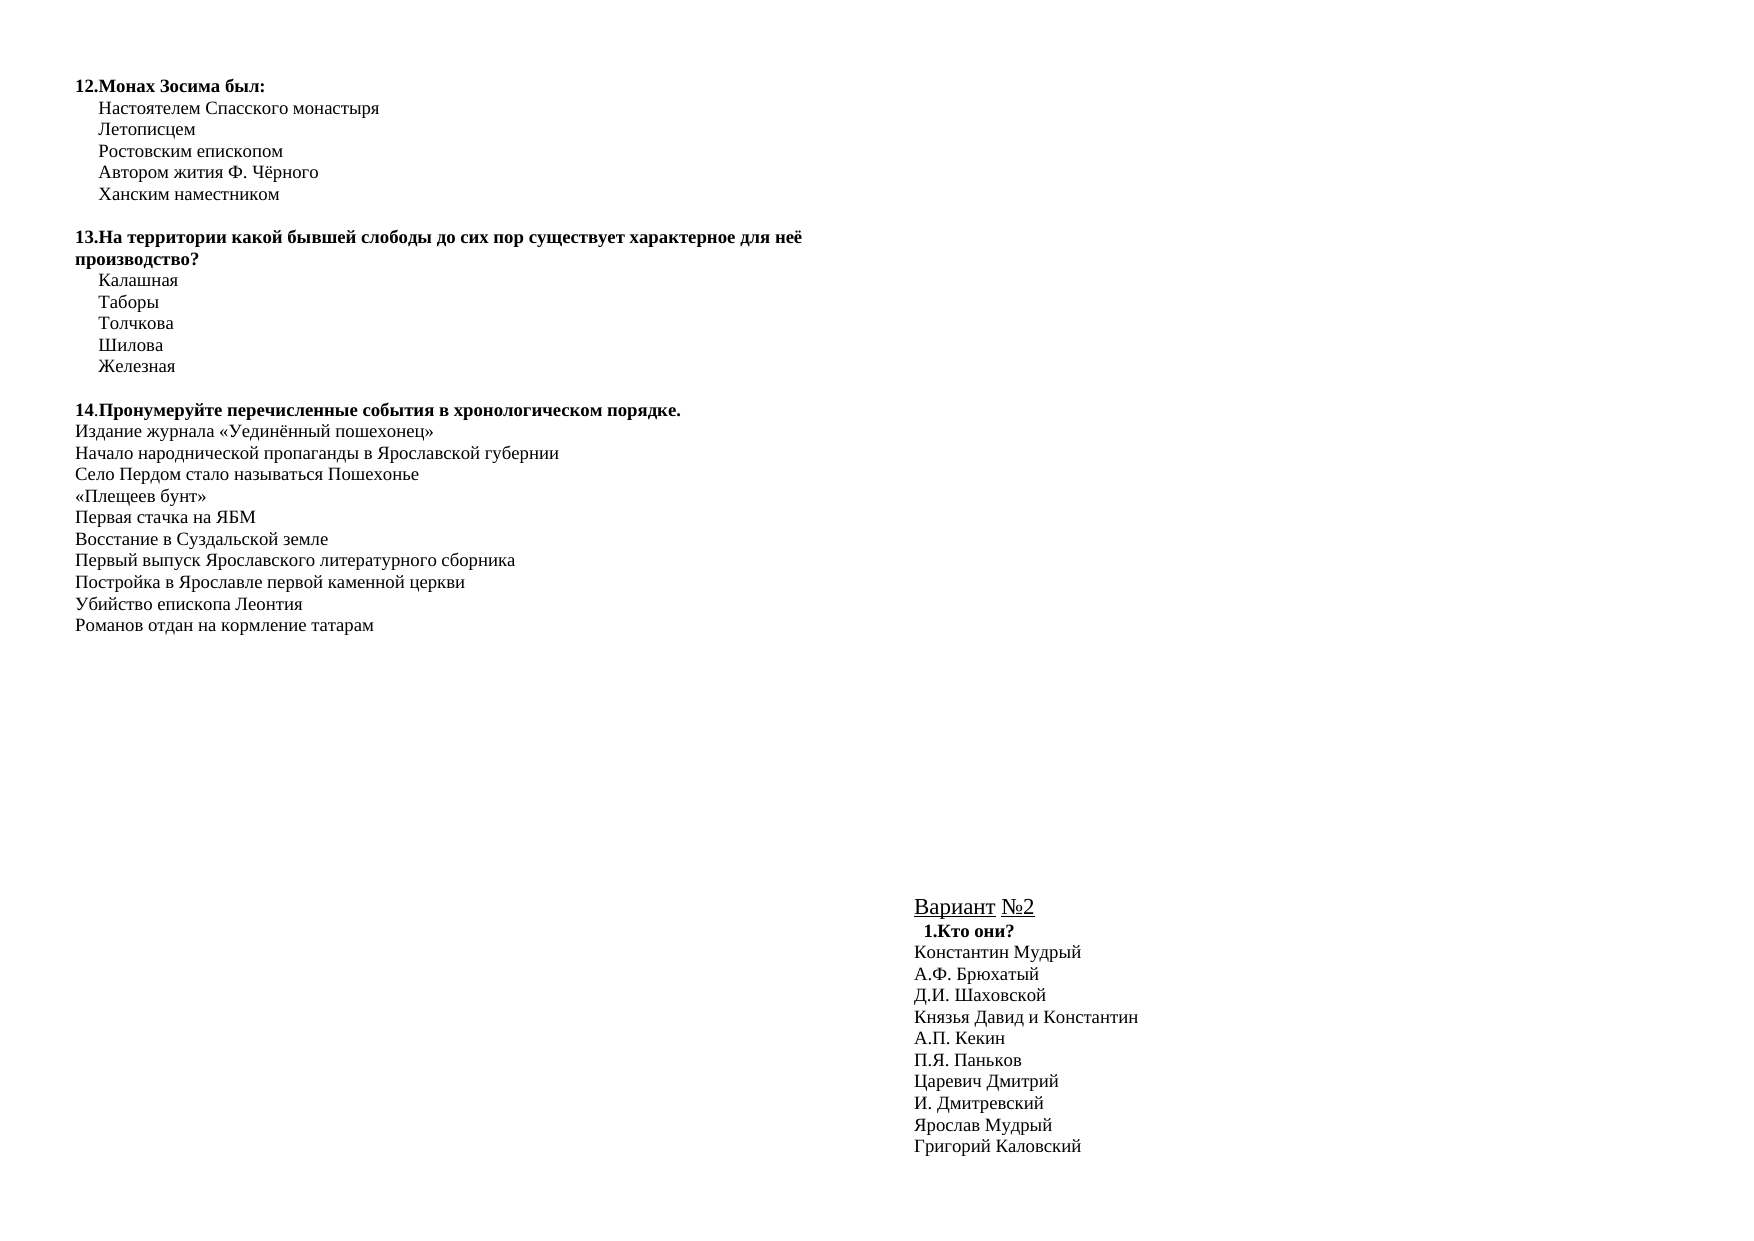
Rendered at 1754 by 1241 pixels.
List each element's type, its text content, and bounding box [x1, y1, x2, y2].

text Толчкова [75, 312, 840, 334]
text Постройка в Ярославле первой каменной церкви [75, 571, 840, 592]
text А.Ф. Брюхатый [914, 963, 1679, 984]
text П.Я. Паньков [914, 1049, 1679, 1070]
text Д.И. Шаховской [914, 984, 1679, 1006]
text А.П. Кекин [914, 1027, 1679, 1049]
text Таборы [75, 291, 840, 312]
text Ханским наместником [75, 183, 840, 204]
text И. Дмитревский [914, 1092, 1679, 1113]
text 13.На территории какой бывшей слободы до сих пор существует характерное для неё производство? [75, 226, 840, 269]
text 1.Кто они? [914, 919, 1679, 941]
text Романов отдан на кормление татарам [75, 614, 840, 636]
text Издание журнала «Уединённый пошехонец» [75, 420, 840, 442]
text Восстание в Суздальской земле [75, 528, 840, 549]
text Калашная [75, 269, 840, 291]
text Первый выпуск Ярославского литературного сборника [75, 549, 840, 571]
text Константин Мудрый [914, 941, 1679, 963]
text Село Пердом стало называться Пошехонье [75, 463, 840, 485]
text Григорий Каловский [914, 1135, 1679, 1157]
text Князья Давид и Константин [914, 1006, 1679, 1027]
text Царевич Дмитрий [914, 1070, 1679, 1092]
text Ярослав Мудрый [914, 1113, 1679, 1135]
text Вариант №2 [914, 893, 1679, 919]
text «Плещеев бунт» [75, 485, 840, 506]
text Первая стачка на ЯБМ [75, 506, 840, 528]
text Убийство епископа Леонтия [75, 592, 840, 614]
text Настоятелем Спасского монастыря [75, 97, 840, 118]
text Железная [75, 355, 840, 377]
text 14.Пронумеруйте перечисленные события в хронологическом порядке. [75, 398, 840, 420]
text Начало народнической пропаганды в Ярославской губернии [75, 442, 840, 463]
text 12.Монах Зосима был: [75, 75, 840, 97]
text Летописцем [75, 118, 840, 140]
text Ростовским епископом [75, 140, 840, 161]
text Автором жития Ф. Чёрного [75, 161, 840, 183]
text Шилова [75, 334, 840, 355]
